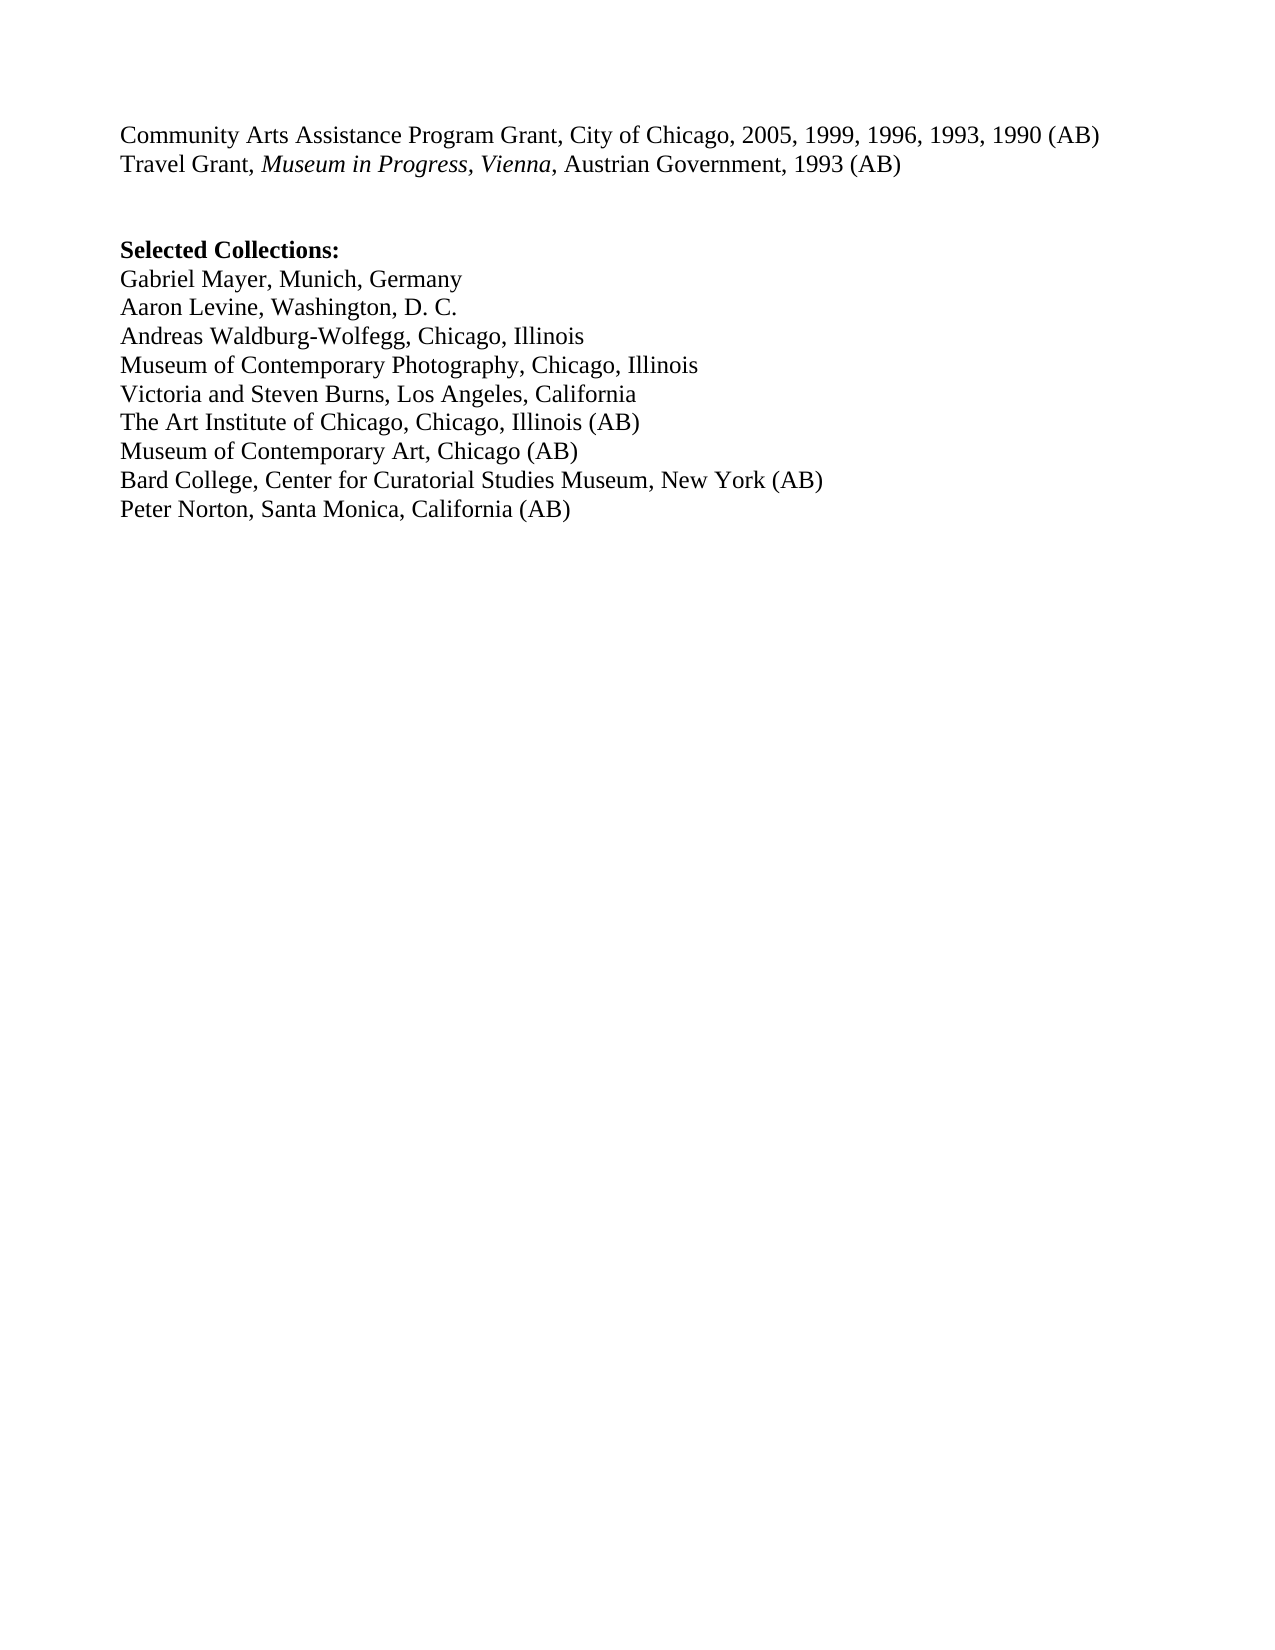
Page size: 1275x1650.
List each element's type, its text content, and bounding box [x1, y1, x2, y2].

text Travel Grant, Museum in Progress, Vienna, Austrian Government, 1993 (AB) [120, 149, 1155, 177]
text Museum of Contemporary Art, Chicago (AB) [120, 436, 1155, 465]
text Gabriel Mayer, Munich, Germany [120, 264, 1155, 292]
text The Art Institute of Chicago, Chicago, Illinois (AB) [120, 407, 1155, 436]
text Community Arts Assistance Program Grant, City of Chicago, 2005, 1999, 1996, 1993, 1990 (AB) [120, 120, 1155, 149]
text Aaron Levine, Washington, D. C. [120, 292, 1155, 321]
text Bard College, Center for Curatorial Studies Museum, New York (AB) [120, 465, 1155, 494]
text Peter Norton, Santa Monica, California (AB) [120, 494, 1155, 522]
text Victoria and Steven Burns, Los Angeles, California [120, 379, 1155, 407]
text Museum of Contemporary Photography, Chicago, Illinois [120, 350, 1155, 379]
text Andreas Waldburg-Wolfegg, Chicago, Illinois [120, 321, 1155, 350]
text Selected Collections: [120, 235, 1155, 264]
